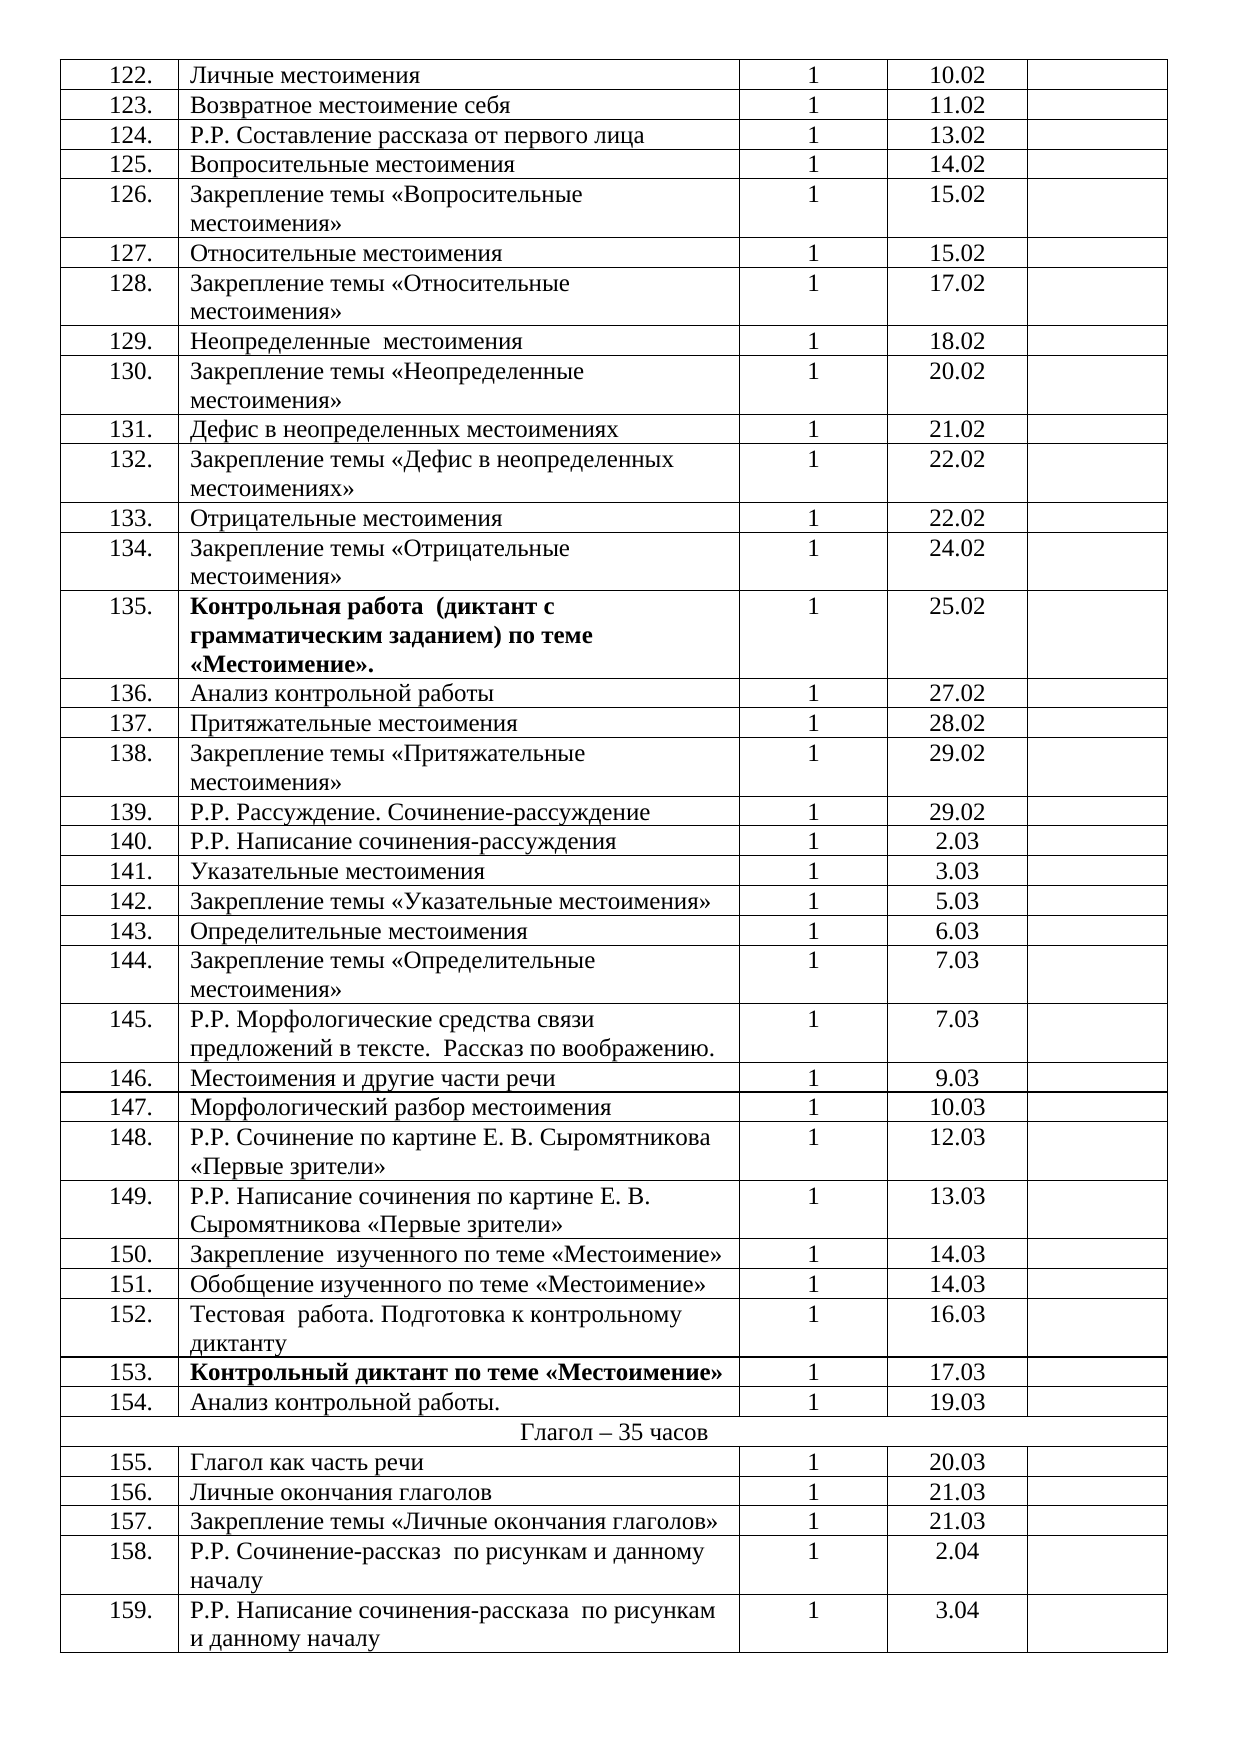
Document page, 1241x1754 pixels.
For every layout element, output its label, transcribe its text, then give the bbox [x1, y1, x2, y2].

table_cell 14.03 [888, 1269, 1027, 1298]
table_cell [61, 1269, 178, 1298]
table_cell [61, 503, 178, 532]
table_cell 1 [740, 503, 887, 532]
table_cell [1028, 916, 1167, 944]
table_cell 1 [740, 856, 887, 885]
table_cell [1028, 415, 1167, 443]
table_cell [61, 826, 178, 855]
table_cell 20.03 [888, 1447, 1027, 1476]
table_cell [61, 415, 178, 443]
table_cell 1 [740, 1595, 887, 1652]
table_cell 1 [740, 533, 887, 590]
table_cell [1028, 444, 1167, 502]
table_cell [61, 886, 178, 915]
table_cell [1028, 150, 1167, 178]
table_cell 14.02 [888, 150, 1027, 178]
table_cell [1028, 1239, 1167, 1268]
table_cell [61, 1063, 178, 1091]
table_cell [1028, 1004, 1167, 1062]
table_cell Относительные местоимения [179, 238, 739, 267]
table_cell [61, 1447, 178, 1476]
table_cell [61, 1595, 178, 1652]
table_cell 1 [740, 90, 887, 119]
table_cell 3.03 [888, 856, 1027, 885]
table_cell 1 [740, 1269, 887, 1298]
table_cell Закрепление темы «Притяжательные местоимения» [179, 738, 739, 796]
table_cell 1 [740, 1063, 887, 1091]
table_cell Закрепление темы «Неопределенные местоимения» [179, 356, 739, 413]
table_cell [61, 1477, 178, 1505]
table_cell [1028, 1447, 1167, 1476]
table_cell 1 [740, 679, 887, 707]
table_cell [1028, 1122, 1167, 1180]
table_cell Личные местоимения [179, 60, 739, 89]
table_cell Р.Р. Составление рассказа от первого лица [179, 120, 739, 148]
table_cell Местоимения и другие части речи [179, 1063, 739, 1091]
table_cell 13.03 [888, 1181, 1027, 1238]
table_cell 22.02 [888, 503, 1027, 532]
table_cell 21.02 [888, 415, 1027, 443]
table_cell [1028, 533, 1167, 590]
table_cell 10.02 [888, 60, 1027, 89]
table_cell 7.03 [888, 1004, 1027, 1062]
table_cell [1028, 1595, 1167, 1652]
table_cell 25.02 [888, 591, 1027, 677]
table_cell Р.Р. Сочинение по картине Е. В. Сыромятникова «Первые зрители» [179, 1122, 739, 1180]
table_cell 1 [740, 1536, 887, 1594]
table_cell [61, 268, 178, 325]
table_cell 1 [740, 415, 887, 443]
table_cell 1 [740, 326, 887, 355]
table_cell Закрепление темы «Определительные местоимения» [179, 946, 739, 1003]
table_cell 1 [740, 738, 887, 796]
table_cell 1 [740, 1506, 887, 1535]
table_cell 29.02 [888, 797, 1027, 825]
table_cell 1 [740, 1181, 887, 1238]
table_cell 1 [740, 179, 887, 237]
table_cell 10.03 [888, 1093, 1027, 1121]
table_cell Закрепление темы «Дефис в неопределенных местоимениях» [179, 444, 739, 502]
table_cell 14.03 [888, 1239, 1027, 1268]
table_cell 21.03 [888, 1477, 1027, 1505]
table_cell Глагол – 35 часов [61, 1417, 1167, 1446]
table_cell 1 [740, 1477, 887, 1505]
table_cell 20.02 [888, 356, 1027, 413]
table_cell [61, 444, 178, 502]
table_cell Р.Р. Морфологические средства связи предложений в тексте. Рассказ по воображению. [179, 1004, 739, 1062]
table_cell 1 [740, 591, 887, 677]
table_cell 1 [740, 886, 887, 915]
table_cell [1028, 738, 1167, 796]
table_cell Притяжательные местоимения [179, 708, 739, 737]
table_cell 22.02 [888, 444, 1027, 502]
table_cell [61, 856, 178, 885]
table_cell 2.03 [888, 826, 1027, 855]
table_cell 27.02 [888, 679, 1027, 707]
table_cell Р.Р. Написание сочинения по картине Е. В. Сыромятникова «Первые зрители» [179, 1181, 739, 1238]
table_cell [61, 708, 178, 737]
table_cell Дефис в неопределенных местоимениях [179, 415, 739, 443]
table_cell 7.03 [888, 946, 1027, 1003]
table_cell [1028, 179, 1167, 237]
table_cell [1028, 946, 1167, 1003]
table_cell [61, 238, 178, 267]
table_cell 17.02 [888, 268, 1027, 325]
table_cell 2.04 [888, 1536, 1027, 1594]
table_cell [1028, 326, 1167, 355]
table_cell [1028, 856, 1167, 885]
table_cell [1028, 90, 1167, 119]
table_cell 1 [740, 797, 887, 825]
table_cell Морфологический разбор местоимения [179, 1093, 739, 1121]
table_cell Контрольная работа (диктант с грамматическим заданием) по теме «Местоимение». [179, 591, 739, 677]
table_cell [1028, 1299, 1167, 1356]
table_cell [1028, 1358, 1167, 1386]
table_cell 24.02 [888, 533, 1027, 590]
table_cell [1028, 238, 1167, 267]
table_cell [61, 738, 178, 796]
table_cell [1028, 886, 1167, 915]
table_cell [1028, 826, 1167, 855]
table_cell [61, 120, 178, 148]
table_cell 1 [740, 708, 887, 737]
table_cell 1 [740, 120, 887, 148]
table_cell 5.03 [888, 886, 1027, 915]
table_cell [1028, 268, 1167, 325]
table_cell [61, 946, 178, 1003]
table_cell [61, 1093, 178, 1121]
table_cell [1028, 1093, 1167, 1121]
table_cell Р.Р. Написание сочинения-рассказа по рисункам и данному началу [179, 1595, 739, 1652]
table_cell 15.02 [888, 179, 1027, 237]
table_cell Закрепление темы «Вопросительные местоимения» [179, 179, 739, 237]
table_cell 1 [740, 268, 887, 325]
table_cell [61, 1387, 178, 1416]
table_cell [61, 356, 178, 413]
table_cell Анализ контрольной работы. [179, 1387, 739, 1416]
table_cell 1 [740, 356, 887, 413]
table_cell [1028, 1181, 1167, 1238]
table_cell 17.03 [888, 1358, 1027, 1386]
table_cell Р.Р. Написание сочинения-рассуждения [179, 826, 739, 855]
table_cell [61, 1122, 178, 1180]
table_cell [1028, 1387, 1167, 1416]
table_cell Закрепление темы «Относительные местоимения» [179, 268, 739, 325]
table_cell [1028, 60, 1167, 89]
table_cell Р.Р. Рассуждение. Сочинение-рассуждение [179, 797, 739, 825]
table_cell [1028, 679, 1167, 707]
table_cell [61, 533, 178, 590]
table_cell 1 [740, 946, 887, 1003]
table_cell [61, 591, 178, 677]
table_cell [1028, 1477, 1167, 1505]
table_cell Закрепление темы «Личные окончания глаголов» [179, 1506, 739, 1535]
table_cell Глагол как часть речи [179, 1447, 739, 1476]
table_cell [1028, 120, 1167, 148]
table_cell Тестовая работа. Подготовка к контрольному диктанту [179, 1299, 739, 1356]
table_cell 1 [740, 1122, 887, 1180]
table_cell [61, 1536, 178, 1594]
table_cell 29.02 [888, 738, 1027, 796]
table_cell 13.02 [888, 120, 1027, 148]
table_cell [61, 1239, 178, 1268]
table_cell 1 [740, 238, 887, 267]
table_cell [61, 150, 178, 178]
table_cell Определительные местоимения [179, 916, 739, 944]
table_cell 1 [740, 60, 887, 89]
table_cell Закрепление темы «Отрицательные местоимения» [179, 533, 739, 590]
table_cell Указательные местоимения [179, 856, 739, 885]
table_cell 12.03 [888, 1122, 1027, 1180]
table_cell 9.03 [888, 1063, 1027, 1091]
table_cell [61, 916, 178, 944]
table_cell 1 [740, 916, 887, 944]
table_cell [1028, 356, 1167, 413]
table_cell 1 [740, 1299, 887, 1356]
table_cell [61, 1004, 178, 1062]
table_cell 3.04 [888, 1595, 1027, 1652]
table_cell Р.Р. Сочинение-рассказ по рисункам и данному началу [179, 1536, 739, 1594]
table_cell 1 [740, 1004, 887, 1062]
table_cell 18.02 [888, 326, 1027, 355]
table_cell Закрепление темы «Указательные местоимения» [179, 886, 739, 915]
table_cell 1 [740, 1239, 887, 1268]
table_cell 21.03 [888, 1506, 1027, 1535]
table_cell [61, 1358, 178, 1386]
table_cell 1 [740, 826, 887, 855]
table_cell [1028, 708, 1167, 737]
table_cell Вопросительные местоимения [179, 150, 739, 178]
table_cell Анализ контрольной работы [179, 679, 739, 707]
table_cell [1028, 1536, 1167, 1594]
table_cell Неопределенные местоимения [179, 326, 739, 355]
table_cell [1028, 797, 1167, 825]
table_cell [61, 1299, 178, 1356]
table_cell 1 [740, 150, 887, 178]
table_cell Личные окончания глаголов [179, 1477, 739, 1505]
table_cell [61, 90, 178, 119]
table_cell [1028, 591, 1167, 677]
table_cell [61, 797, 178, 825]
table_cell 1 [740, 1093, 887, 1121]
table_cell [61, 326, 178, 355]
table_cell Контрольный диктант по теме «Местоимение» [179, 1358, 739, 1386]
table_cell 6.03 [888, 916, 1027, 944]
table_cell [1028, 503, 1167, 532]
table_cell [61, 679, 178, 707]
table_cell [61, 179, 178, 237]
table_cell [61, 60, 178, 89]
table_cell 1 [740, 1387, 887, 1416]
table_cell 15.02 [888, 238, 1027, 267]
table_cell Обобщение изученного по теме «Местоимение» [179, 1269, 739, 1298]
table_cell [1028, 1063, 1167, 1091]
table_cell 1 [740, 1358, 887, 1386]
table_cell [1028, 1269, 1167, 1298]
table_cell [61, 1506, 178, 1535]
table_cell 28.02 [888, 708, 1027, 737]
table_cell 19.03 [888, 1387, 1027, 1416]
table_cell Закрепление изученного по теме «Местоимение» [179, 1239, 739, 1268]
table_cell 16.03 [888, 1299, 1027, 1356]
table_cell 11.02 [888, 90, 1027, 119]
table_cell Возвратное местоимение себя [179, 90, 739, 119]
table_cell Отрицательные местоимения [179, 503, 739, 532]
table_cell [61, 1181, 178, 1238]
table_cell [1028, 1506, 1167, 1535]
table_cell 1 [740, 1447, 887, 1476]
table_cell 1 [740, 444, 887, 502]
